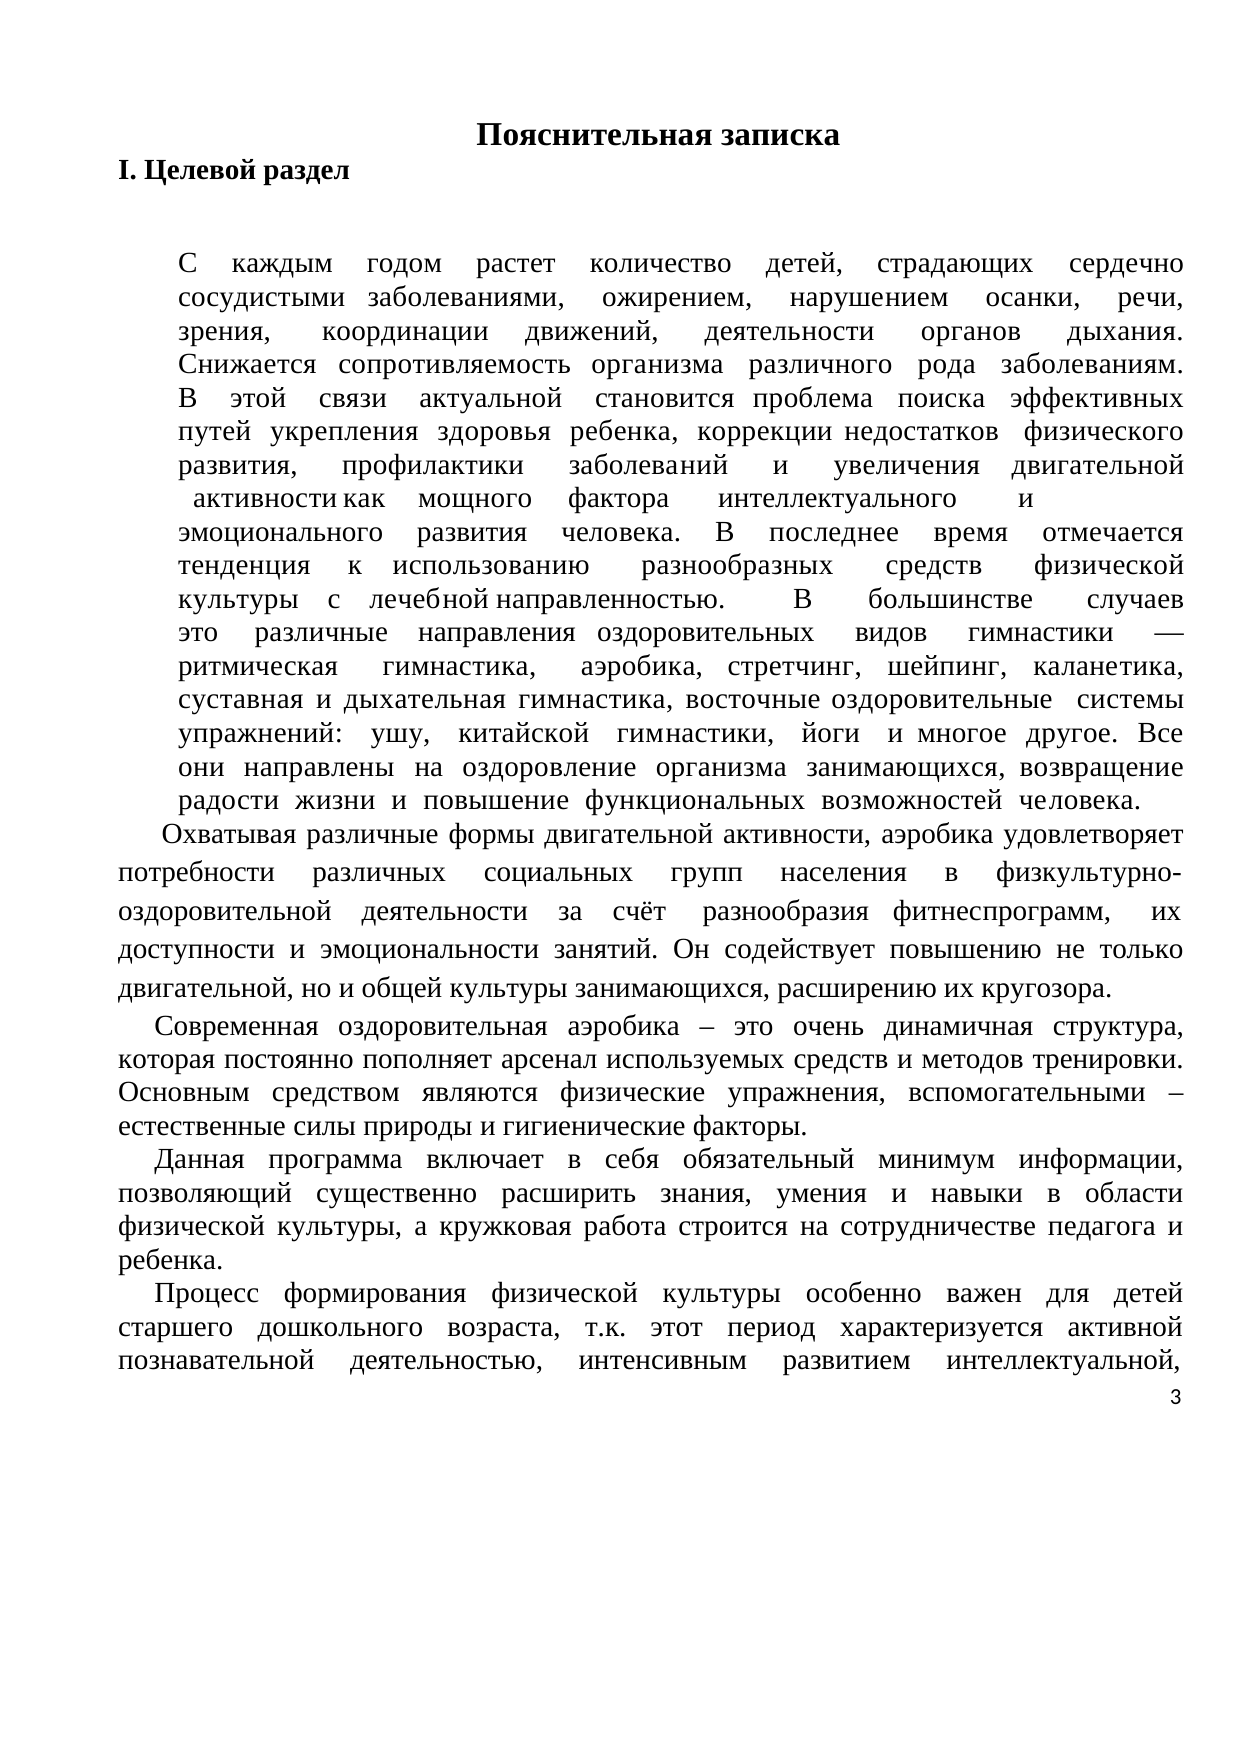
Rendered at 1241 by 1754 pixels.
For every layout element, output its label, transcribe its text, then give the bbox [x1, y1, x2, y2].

text 3 [1169, 1382, 1184, 1411]
text I. Целевой раздел [118, 152, 1182, 186]
text Данная программа включает в себя обязательный минимум информации, позволяющий существенно расширить знания, умения и навыки в области физической культуры, а кружковая работа строится на сотрудничестве педагога и ребенка. [118, 1141, 1183, 1275]
text Пояснительная записка [476, 114, 1184, 152]
text Процесс формирования физической культуры особенно важен для детей старшего дошкольного возраста, т.к. этот период характеризуется активной познавательной деятельностью, интенсивным развитием интеллектуальной, [118, 1275, 1183, 1376]
text Охватывая различные формы двигательной активности, аэробика удовлетворяет потребности различных социальных групп населения в физкультурно-оздоровительной деятельности за счёт разнообразия фитнеспрограмм, их доступности и эмоциональности занятий. Он содействует повышению не только двигательной, но и общей культуры занимающихся, расширению их кругозора. [118, 816, 1183, 1003]
text Современная оздоровительная аэробика – это очень динамичная структура, которая постоянно пополняет арсенал используемых средств и методов тренировки. Основным средством являются физические упражнения, вспомогательными – естественные силы природы и гигиенические факторы. [118, 1008, 1184, 1141]
text С каждым годом растет количество детей, страдающих сердечно сосудистыми заболеваниями, ожирением, нарушением осанки, речи, зрения, координации движений, деятельности органов дыхания. Снижается сопротивляемость организма различного рода заболеваниям. В этой связи актуальной становится проблема поиска эффективных путей укрепления здоровья ребенка, коррекции недостатков физического развития, профилактики заболеваний и увеличения двигательной активности как мощного фактора интеллектуального и эмоционального развития человека. В последнее время отмечается тенденция к использованию разнообразных средств физической культуры с лечебной направленностью. В большинстве случаев это различные направления оздоровительных видов гимнастики — ритмическая гимнастика, аэробика, стретчинг, шейпинг, каланетика, суставная и дыхательная гимнастика, восточные оздоровительные системы упражнений: ушу, китайской гимнастики, йоги и многое другое. Все они направлены на оздоровление организма занимающихся, возвращение радости жизни и повышение функциональных возможностей человека. [178, 246, 1184, 816]
